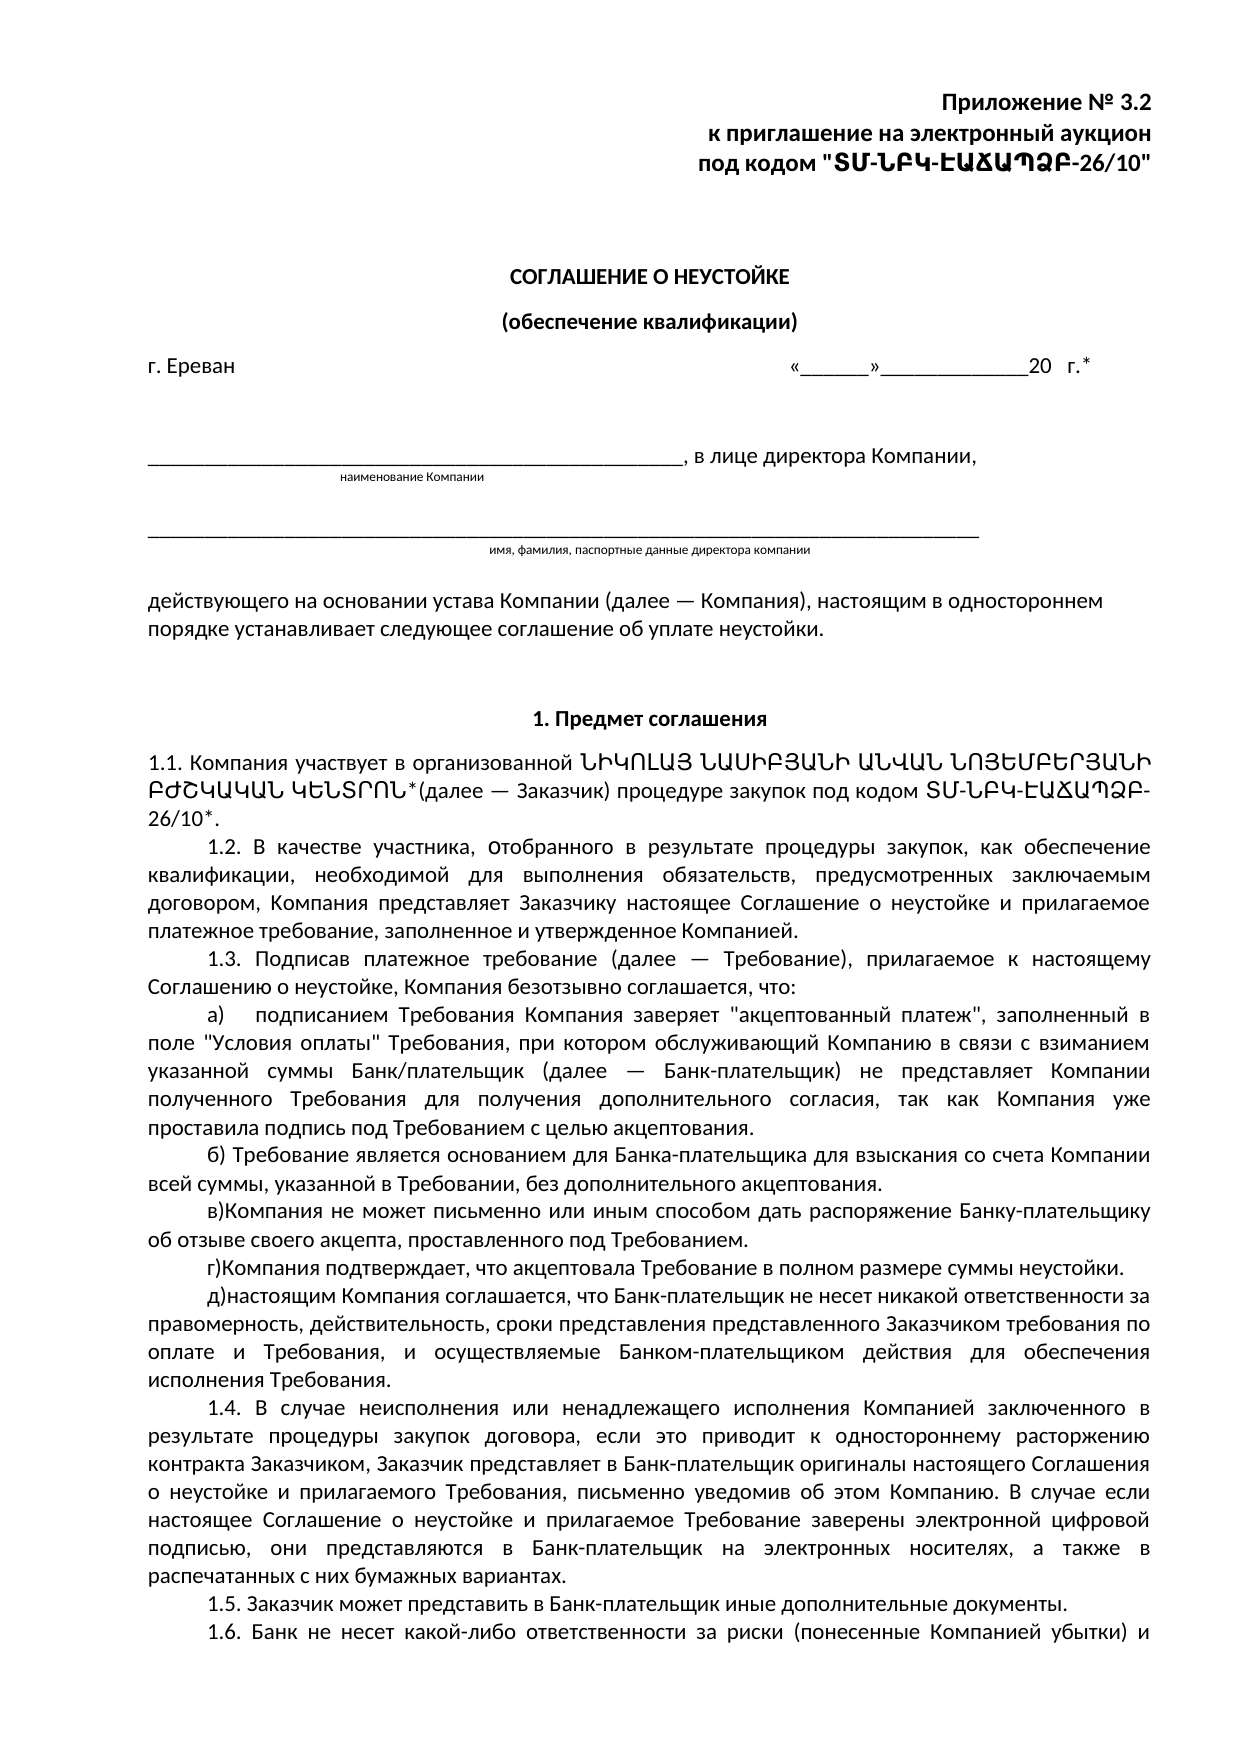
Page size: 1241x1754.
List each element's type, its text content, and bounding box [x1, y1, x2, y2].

text 1.3. Подписав платежное требование (далее — Требование), прилагаемое к настоящему Соглашению о неустойке, Компания безотзывно соглашается, что: [148, 944, 1152, 1001]
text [148, 1617, 1152, 1645]
text д)настоящим Компания соглашается, что Банк-плательщик не несет никакой ответственности за правомерность, действительность, сроки представления представленного Заказчиком требования по оплате и Требования, и осуществляемые Банком-плательщиком действия для обеспечения исполнения Требования. [148, 1281, 1152, 1393]
table_header г. Ереван [136, 351, 635, 396]
text к приглашение на электронный аукцион [177, 117, 1152, 147]
text _______________________________________________, в лице директора Компании, [148, 441, 1152, 469]
text г)Компания подтверждает, что акцептовала Требование в полном размере суммы неустойки. [148, 1253, 1152, 1281]
text под кодом "ՏՄ-ՆԲԿ-ԷԱՃԱՊՁԲ-26/10" [177, 147, 1152, 178]
text 1. Предмет соглашения [148, 704, 1152, 732]
text 1.1. Компания участвует в организованной ՆԻԿՈԼԱՅ ՆԱՍԻԲՅԱՆԻ ԱՆՎԱՆ ՆՈՅԵՄԲԵՐՅԱՆԻ ԲԺՇԿԱԿԱՆ ԿԵՆՏՐՈՆ*(далее — Заказчик) процедуре закупок под кодом ՏՄ-ՆԲԿ-ԷԱՃԱՊՁԲ-26/10*. [148, 748, 1152, 832]
text Приложение № 3.2 [148, 86, 1152, 117]
text порядке устанавливает следующее соглашение об уплате неустойки. [148, 614, 1152, 642]
text СОГЛАШЕНИЕ О НЕУСТОЙКЕ [148, 262, 1152, 290]
text _________________________________________________________________________ [148, 513, 1152, 542]
text действующего на основании устава Компании (далее — Компания), настоящим в одностороннем [148, 586, 1152, 614]
text 1.4. В случае неисполнения или ненадлежащего исполнения Компанией заключенного в результате процедуры закупок договора, если это приводит к одностороннему расторжению контракта Заказчиком, Заказчик представляет в Банк-плательщик оригиналы настоящего Соглашения о неустойке и прилагаемого Требования, письменно уведомив об этом Компанию. В случае если настоящее Соглашение о неустойке и прилагаемое Требование заверены электронной цифровой подписью, они представляются в Банк-плательщик на электронных носителях, а также в распечатанных с них бумажных вариантах. [148, 1393, 1152, 1589]
text а) подписанием Требования Компания заверяет "акцептованный платеж", заполненный в поле "Условия оплаты" Требования, при котором обслуживающий Компанию в связи с взиманием указанной суммы Банк/плательщик (далее — Банк-плательщик) не представляет Компании полученного Требования для получения дополнительного согласия, так как Компания уже проставила подпись под Требованием с целью акцептования. [148, 1001, 1152, 1141]
text б) Требование является основанием для Банка-плательщика для взыскания со счета Компании всей суммы, указанной в Требовании, без дополнительного акцептования. [148, 1141, 1152, 1197]
text (обеспечение квалификации) [148, 307, 1152, 335]
text в)Компания не может письменно или иным способом дать распоряжение Банку-плательщику об отзыве своего акцепта, проставленного под Требованием. [148, 1197, 1152, 1253]
text наименование Компании [340, 469, 1152, 497]
text 1.2. В качестве участника, օтобранного в результате процедуры закупок, как обеспечение квалификации, необходимой для выполнения обязательств, предусмотренных заключаемым договором, Kомпания представляет Заказчику настоящее Соглашение о неустойке и прилагаемое платежное требование, заполненное и утвержденное Компанией. [148, 832, 1152, 944]
text 1.5. Заказчик может представить в Банк-плательщик иные дополнительные документы. [148, 1589, 1152, 1617]
table_header «______»_____________20 г.* [635, 351, 1104, 396]
text имя, фамилия, паспортные данные директора компании [148, 542, 1152, 569]
